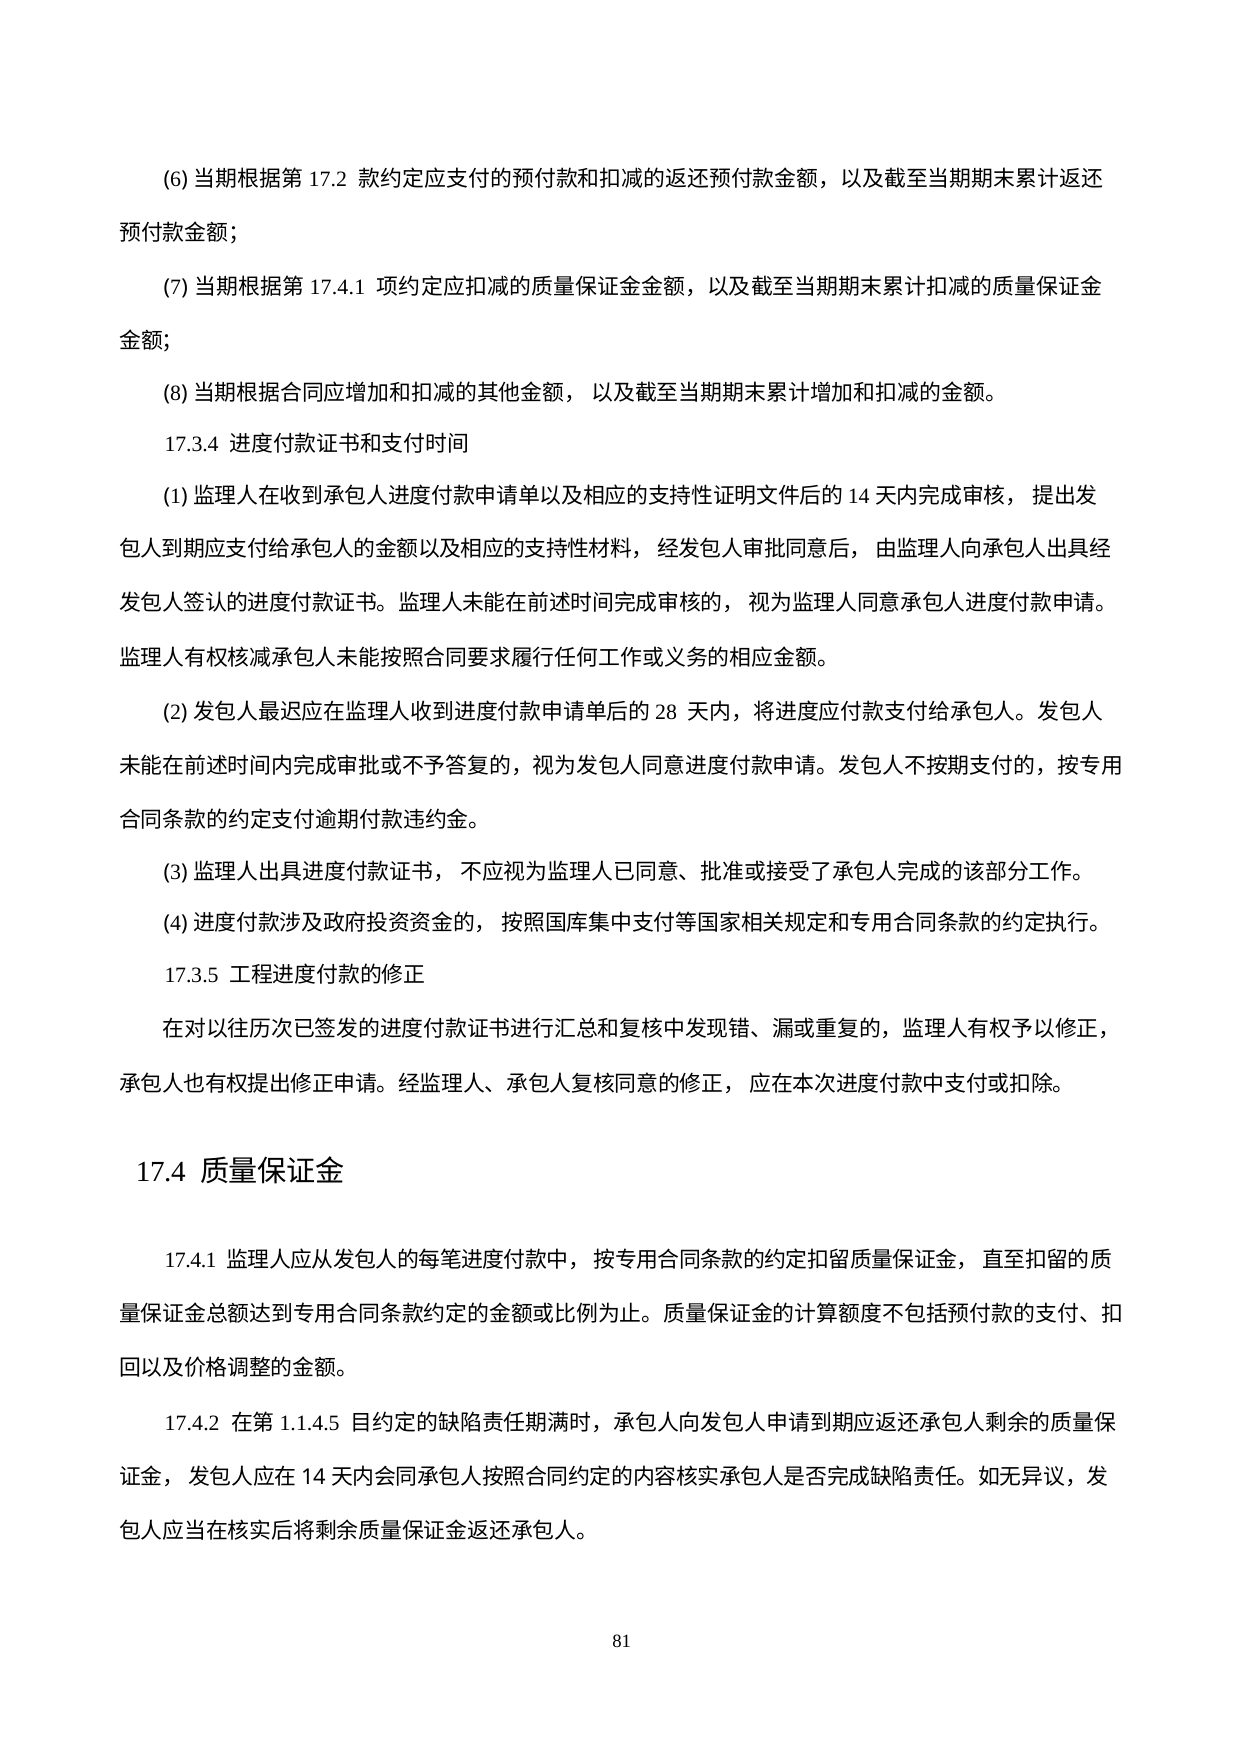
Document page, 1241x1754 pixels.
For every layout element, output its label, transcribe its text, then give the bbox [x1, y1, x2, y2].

text (1) 监理人在收到承包人进度付款申请单以及相应的支持性证明文件后的 14 天内完成审核， 提出发 [163, 480, 1130, 509]
text (8) 当期根据合同应增加和扣减的其他金额， 以及截至当期期末累计增加和扣减的金额。 [163, 377, 1130, 406]
text (3) 监理人出具进度付款证书， 不应视为监理人已同意、批准或接受了承包人完成的该部分工作。 [163, 856, 1130, 885]
text 17.4.1 监理人应从发包人的每笔进度付款中， 按专用合同条款的约定扣留质量保证金， 直至扣留的质 量保证金总额达到专用合同条款约定的金额或比例为止。质量保证金的计算额度不包括预付款的支付、扣 回以及价格调整的金额。 [119, 1242, 1123, 1382]
text 17.4 质量保证金 [136, 1151, 1130, 1189]
text 17.3.4 进度付款证书和支付时间 [164, 428, 1130, 457]
text 在对以往历次已签发的进度付款证书进行汇总和复核中发现错、漏或重复的，监理人有权予以修正， 承包人也有权提出修正申请。经监理人、承包人复核同意的修正， 应在本次进度付款中支付或扣除。 [119, 1011, 1120, 1097]
text 17.3.5 工程进度付款的修正 [164, 959, 1130, 988]
text (4) 进度付款涉及政府投资资金的， 按照国库集中支付等国家相关规定和专用合同条款的约定执行。 [163, 908, 1130, 937]
text (6) 当期根据第 17.2 款约定应支付的预付款和扣减的返还预付款金额，以及截至当期期末累计返还 预付款金额； [119, 161, 1123, 246]
text (2) 发包人最迟应在监理人收到进度付款申请单后的 28 天内，将进度应付款支付给承包人。发包人 未能在前述时间内完成审批或不予答复的，视为发包人同意进度付款申请。发包人不按期支付的，按专用 合同条款的约定支付逾期付款违约金。 [119, 694, 1123, 834]
text (7) 当期根据第 17.4.1 项约定应扣减的质量保证金金额，以及截至当期期末累计扣减的质量保证金 金额； [119, 269, 1123, 354]
text 包人到期应支付给承包人的金额以及相应的支持性材料， 经发包人审批同意后， 由监理人向承包人出具经 发包人签认的进度付款证书。监理人未能在前述时间完成审核的， 视为监理人同意承包人进度付款申请。 监理人有权核减承包人未能按照合同要求履行任何工作或义务的相应金额。 [119, 531, 1123, 671]
text 17.4.2 在第 1.1.4.5 目约定的缺陷责任期满时，承包人向发包人申请到期应返还承包人剩余的质量保 证金， 发包人应在 14 天内会同承包人按照合同约定的内容核实承包人是否完成缺陷责任。如无异议，发 包人应当在核实后将剩余质量保证金返还承包人。 [119, 1405, 1122, 1544]
